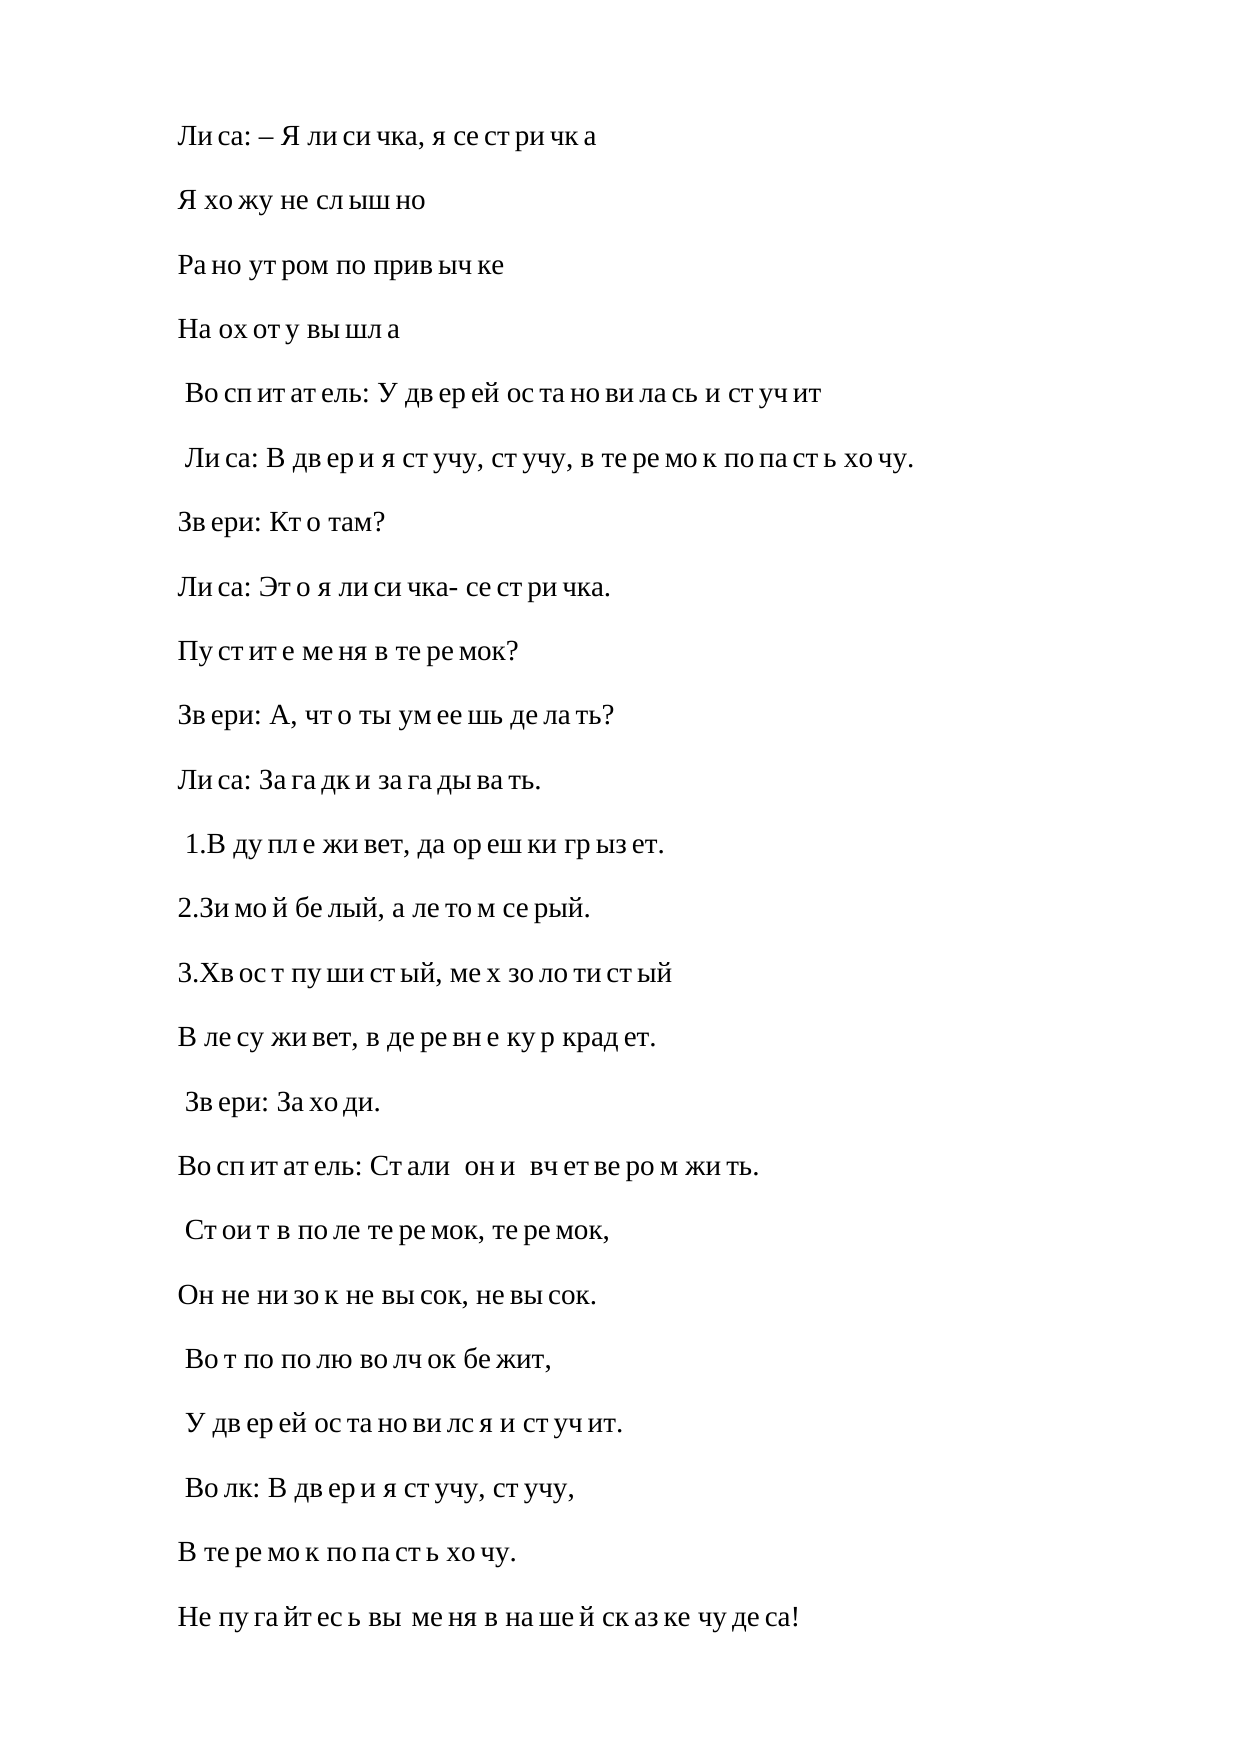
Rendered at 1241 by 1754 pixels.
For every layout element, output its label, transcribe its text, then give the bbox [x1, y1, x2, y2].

text В те ре мо к по па ст ь хо чу. [177, 1534, 1152, 1568]
text 1.В ду пл е жи вет, да ор еш ки гр ыз ет. [177, 826, 1152, 860]
text Я хо жу не сл ыш но [177, 182, 1152, 216]
text Ли са: За га дк и за га ды ва ть. [177, 762, 1152, 795]
text Он не ни зо к не вы сок, не вы сок. [177, 1277, 1152, 1310]
text Во сп ит ат ель: Ст али он и вч ет ве ро м жи ть. [177, 1148, 1152, 1182]
text Не пу га йт ес ь вы ме ня в на ше й ск аз ке чу де са! [177, 1599, 1152, 1632]
text 2.Зи мо й бе лый, а ле то м се рый. [177, 891, 1152, 924]
text Ст ои т в по ле те ре мок, те ре мок, [177, 1212, 1152, 1246]
text В ле су жи вет, в де ре вн е ку р крад ет. [177, 1019, 1152, 1053]
text Во т по по лю во лч ок бе жит, [177, 1341, 1152, 1375]
text У дв ер ей ос та но ви лс я и ст уч ит. [177, 1406, 1152, 1439]
text Ли са: Эт о я ли си чка- се ст ри чка. [177, 569, 1152, 602]
text Пу ст ит е ме ня в те ре мок? [177, 633, 1152, 667]
text На ох от у вы шл а [177, 311, 1152, 345]
text Зв ери: Кт о там? [177, 504, 1152, 538]
text Зв ери: А, чт о ты ум ее шь де ла ть? [177, 697, 1152, 731]
text Ли са: В дв ер и я ст учу, ст учу, в те ре мо к по па ст ь хо чу. [177, 440, 1152, 473]
text 3.Хв ос т пу ши ст ый, ме х зо ло ти ст ый [177, 955, 1152, 988]
text Во сп ит ат ель: У дв ер ей ос та но ви ла сь и ст уч ит [177, 376, 1152, 409]
text Во лк: В дв ер и я ст учу, ст учу, [177, 1470, 1152, 1503]
text Ли са: – Я ли си чка, я се ст ри чк а [177, 118, 1152, 152]
text Ра но ут ром по прив ыч ке [177, 247, 1152, 280]
text Зв ери: За хо ди. [177, 1084, 1152, 1117]
